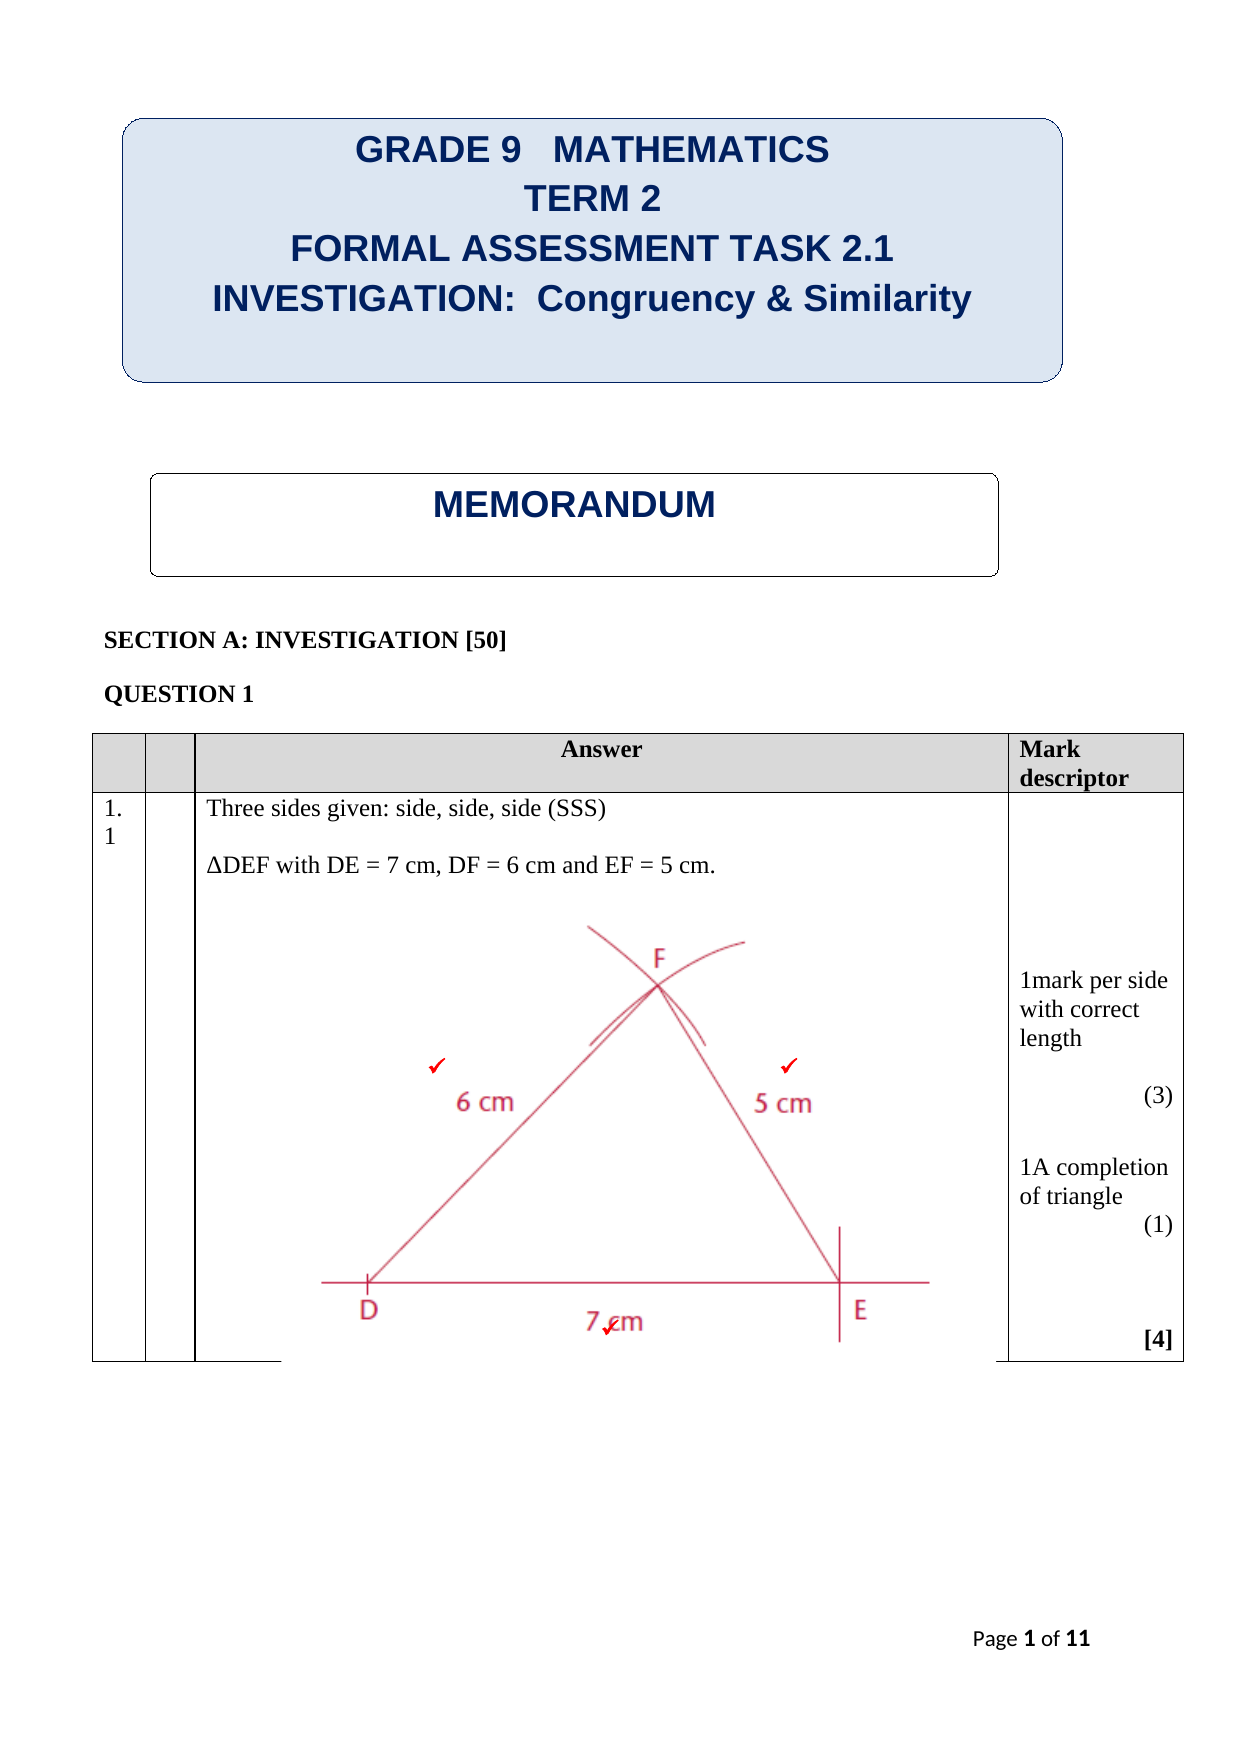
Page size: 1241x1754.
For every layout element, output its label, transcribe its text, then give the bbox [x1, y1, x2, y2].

table_header Answer [196, 734, 1008, 792]
text SECTION A: INVESTIGATION [50] [103, 625, 1090, 654]
text QUESTION 1 [103, 679, 1090, 708]
table_cell Three sides given: side, side, side (SSS) ΔDEF with DE = 7 cm, DF = 6 cm and EF = 5 cm. [196, 793, 1008, 1361]
table_header Mark descriptor [1009, 734, 1183, 792]
table_cell [146, 793, 194, 1361]
table_header [146, 734, 194, 792]
table_header [93, 734, 145, 792]
table_cell 1mark per side with correct length (3) 1A completion of triangle (1) [4] [1009, 793, 1183, 1361]
table_cell 1.1 [93, 793, 145, 1361]
picture [281, 908, 997, 1362]
